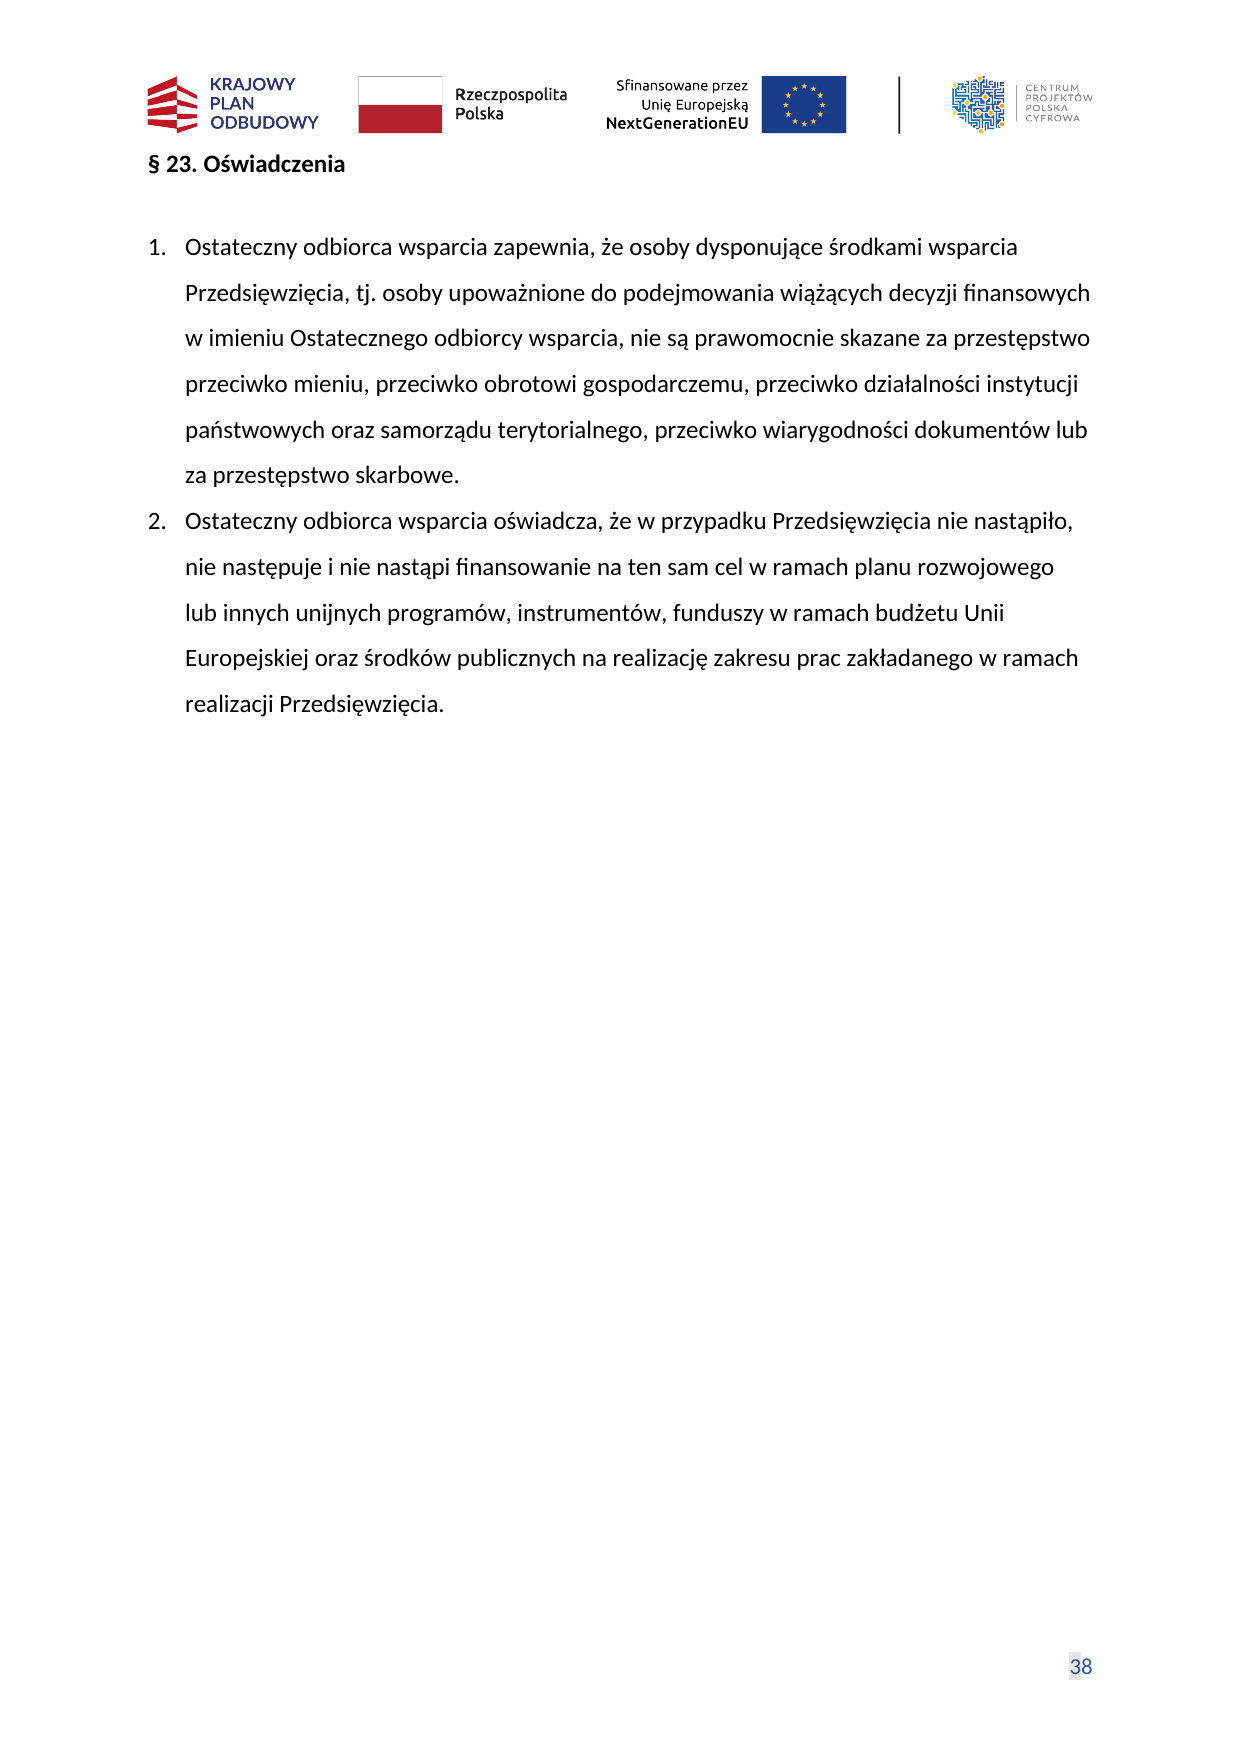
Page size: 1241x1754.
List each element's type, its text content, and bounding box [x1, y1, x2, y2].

list Ostateczny odbiorca wsparcia oświadcza, że w przypadku Przedsięwzięcia nie nastąpiło, nie następuje i nie nastąpi finansowanie na ten sam cel w ramach planu rozwojowego lub innych unijnych programów, instrumentów, funduszy w ramach budżetu Unii Europejskiej oraz środków publicznych na realizację zakresu prac zakładanego w ramach realizacji Przedsięwzięcia. [148, 505, 1092, 719]
picture [147, 76, 1093, 134]
list Ostateczny odbiorca wsparcia zapewnia, że osoby dysponujące środkami wsparcia Przedsięwzięcia, tj. osoby upoważnione do podejmowania wiążących decyzji finansowych w imieniu Ostatecznego odbiorcy wsparcia, nie są prawomocnie skazane za przestępstwo przeciwko mieniu, przeciwko obrotowi gospodarczemu, przeciwko działalności instytucji państwowych oraz samorządu terytorialnego, przeciwko wiarygodności dokumentów lub za przestępstwo skarbowe. [148, 231, 1092, 490]
subtitle § 23. Oświadczenia [148, 148, 1092, 178]
